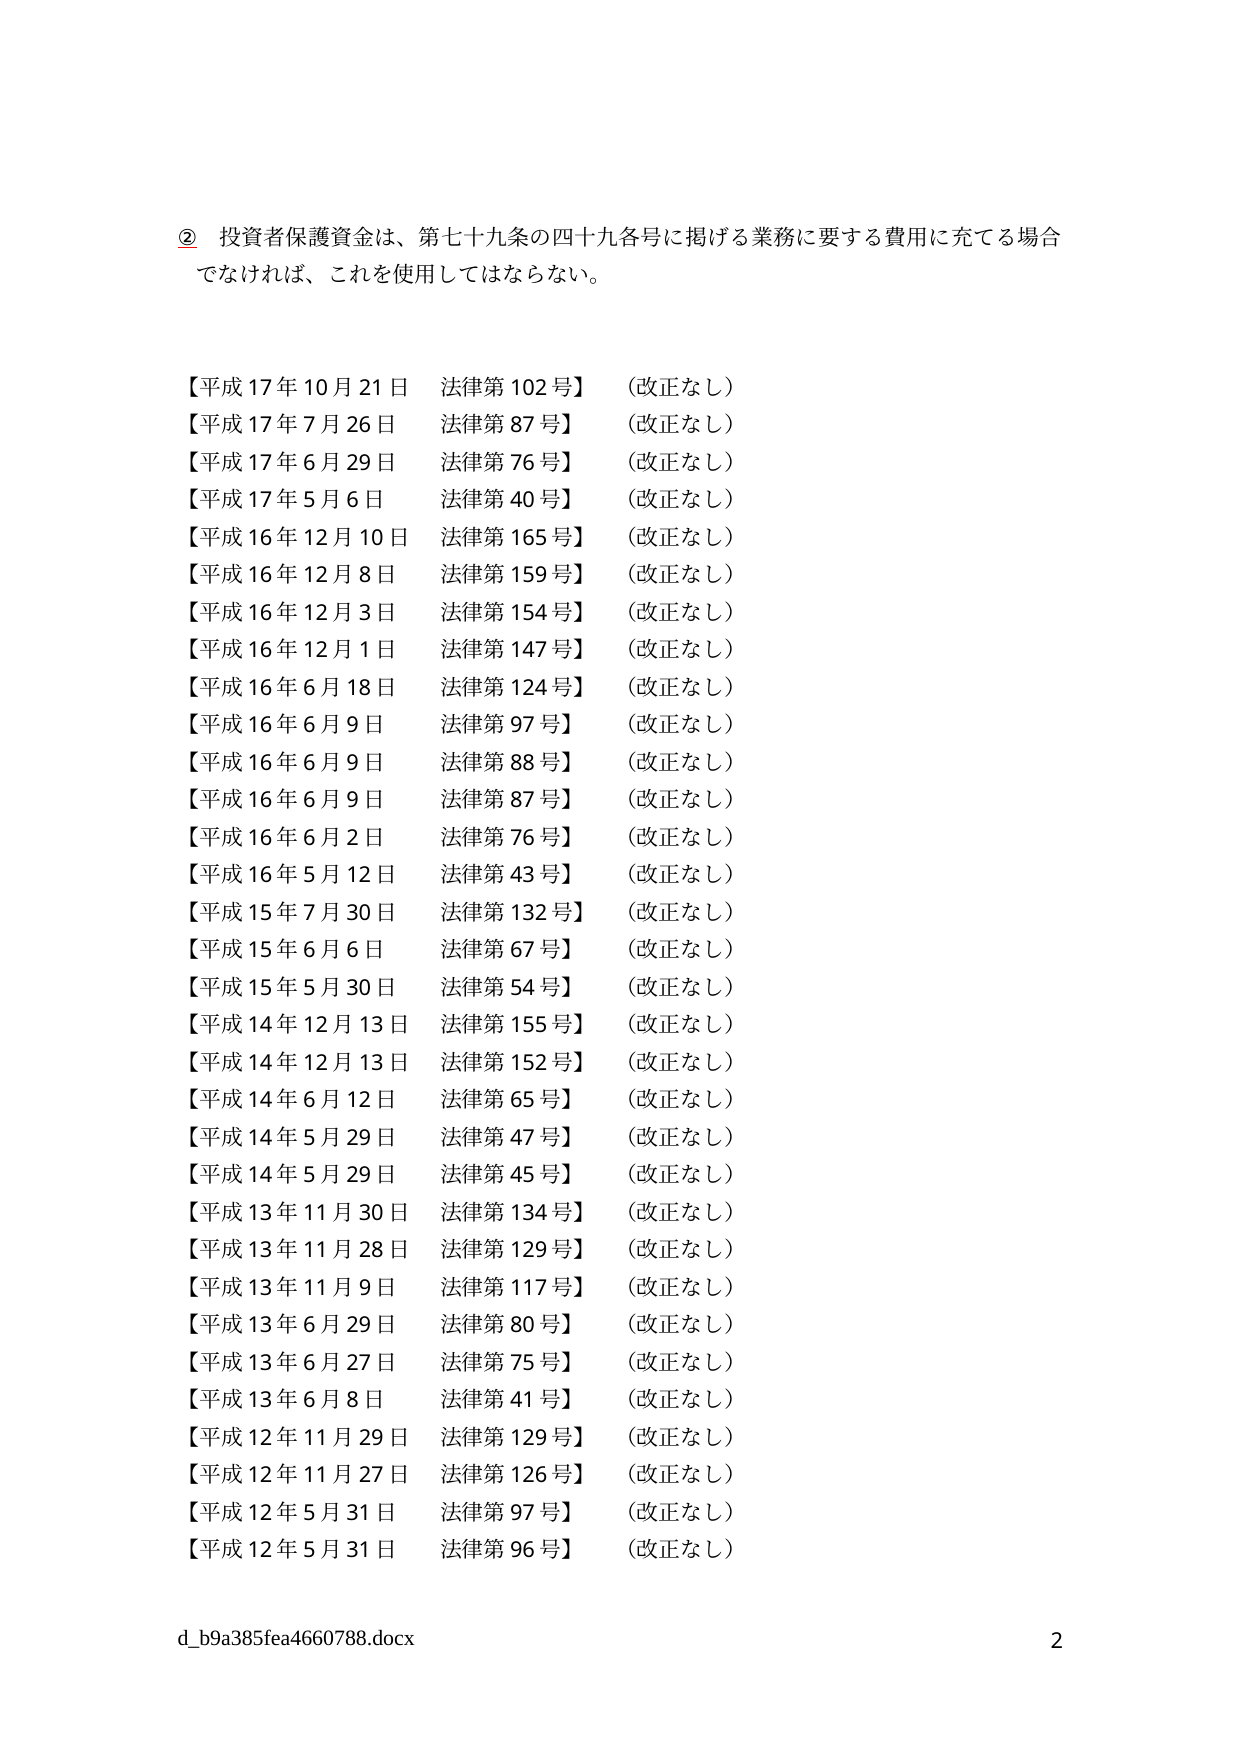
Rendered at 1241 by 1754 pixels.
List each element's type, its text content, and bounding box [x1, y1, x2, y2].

text 【平成16年12月1日 法律第147号】 （改正なし） [177, 629, 1063, 667]
text 【平成16年6月9日 法律第97号】 （改正なし） [177, 704, 1063, 742]
text 【平成14年12月13日 法律第152号】 （改正なし） [177, 1042, 1063, 1079]
text 【平成17年6月29日 法律第76号】 （改正なし） [177, 442, 1063, 479]
text 【平成14年5月29日 法律第45号】 （改正なし） [177, 1154, 1063, 1192]
text 【平成12年11月29日 法律第129号】 （改正なし） [177, 1417, 1063, 1454]
text 【平成16年6月9日 法律第88号】 （改正なし） [177, 742, 1063, 779]
text 【平成16年6月9日 法律第87号】 （改正なし） [177, 779, 1063, 817]
text 【平成14年12月13日 法律第155号】 （改正なし） [177, 1004, 1063, 1042]
text 【平成17年5月6日 法律第40号】 （改正なし） [177, 479, 1063, 517]
text 【平成15年6月6日 法律第67号】 （改正なし） [177, 929, 1063, 967]
text 【平成16年6月2日 法律第76号】 （改正なし） [177, 817, 1063, 854]
text 【平成12年5月31日 法律第97号】 （改正なし） [177, 1492, 1063, 1529]
text 【平成16年12月8日 法律第159号】 （改正なし） [177, 554, 1063, 592]
text 【平成15年7月30日 法律第132号】 （改正なし） [177, 892, 1063, 929]
text ② 投資者保護資金は、第七十九条の四十九各号に掲げる業務に要する費用に充てる場合でなければ、これを使用してはならない。 [177, 217, 1063, 292]
text 【平成17年7月26日 法律第87号】 （改正なし） [177, 404, 1063, 442]
text 【平成13年6月27日 法律第75号】 （改正なし） [177, 1342, 1063, 1379]
text 【平成16年12月3日 法律第154号】 （改正なし） [177, 592, 1063, 629]
text 【平成13年6月8日 法律第41号】 （改正なし） [177, 1379, 1063, 1417]
text 【平成12年5月31日 法律第96号】 （改正なし） [177, 1529, 1063, 1567]
text 【平成15年5月30日 法律第54号】 （改正なし） [177, 967, 1063, 1004]
text 【平成16年6月18日 法律第124号】 （改正なし） [177, 667, 1063, 704]
text 【平成14年6月12日 法律第65号】 （改正なし） [177, 1079, 1063, 1117]
text 【平成13年11月28日 法律第129号】 （改正なし） [177, 1229, 1063, 1267]
text 【平成16年12月10日 法律第165号】 （改正なし） [177, 517, 1063, 554]
text 【平成13年11月9日 法律第117号】 （改正なし） [177, 1267, 1063, 1304]
text 【平成17年10月21日 法律第102号】 （改正なし） [177, 367, 1063, 404]
text 【平成13年6月29日 法律第80号】 （改正なし） [177, 1304, 1063, 1342]
text 【平成14年5月29日 法律第47号】 （改正なし） [177, 1117, 1063, 1154]
text 【平成12年11月27日 法律第126号】 （改正なし） [177, 1454, 1063, 1492]
text 【平成13年11月30日 法律第134号】 （改正なし） [177, 1192, 1063, 1229]
text 【平成16年5月12日 法律第43号】 （改正なし） [177, 854, 1063, 892]
